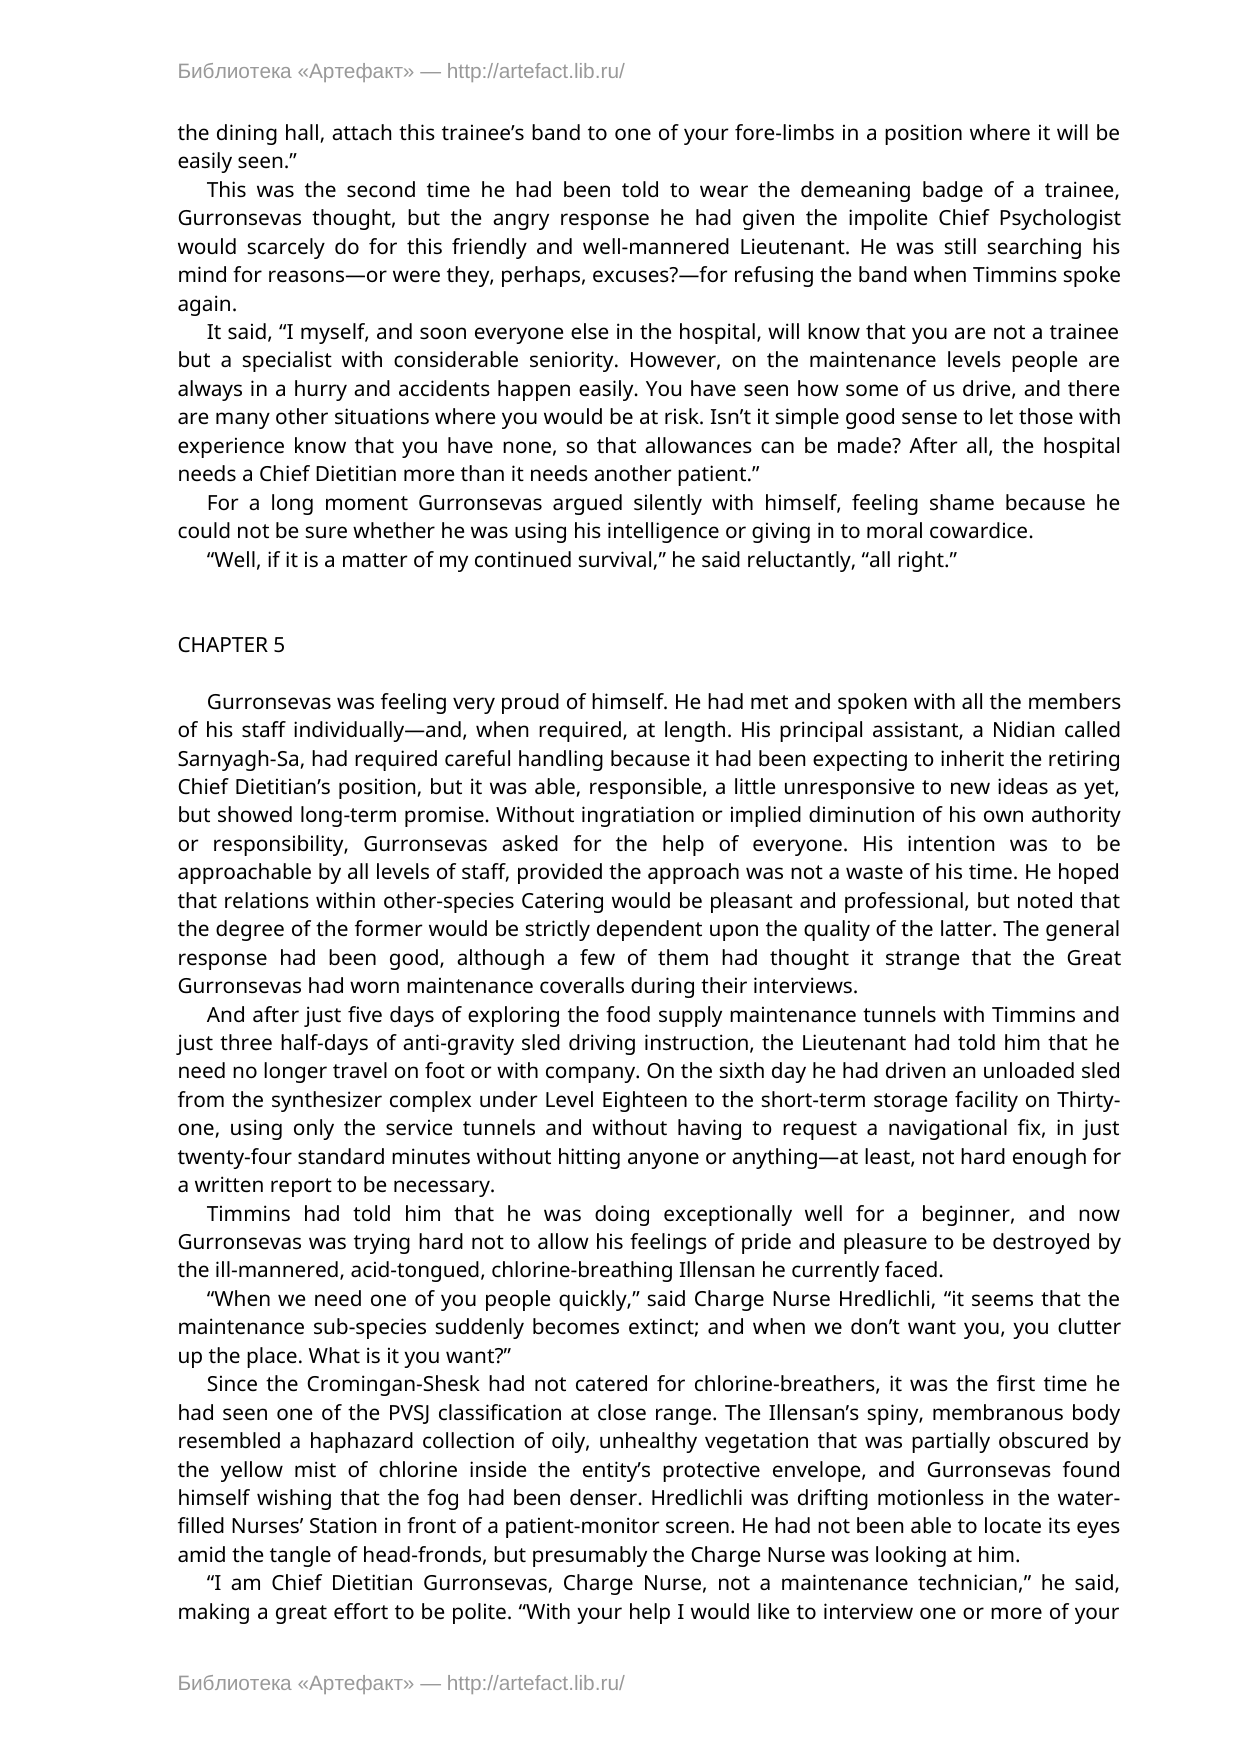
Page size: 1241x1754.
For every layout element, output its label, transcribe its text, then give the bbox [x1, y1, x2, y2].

subtitle CHAPTER 5 [177, 630, 1122, 658]
text Since the Cromingan-Shesk had not catered for chlorine-breathers, it was the first time he had seen one of the PVSJ classification at close range. The Illensan’s spiny, membranous body resembled a haphazard collection of oily, unhealthy vegetation that was partially obscured by the yellow mist of chlorine inside the entity’s protective envelope, and Gurronsevas found himself wishing that the fog had been denser. Hredlichli was drifting motionless in the water-filled Nurses’ Station in front of a patient-monitor screen. He had not been able to locate its eyes amid the tangle of head-fronds, but presumably the Charge Nurse was looking at him. [177, 1369, 1122, 1568]
text And after just five days of exploring the food supply maintenance tunnels with Timmins and just three half-days of anti-gravity sled driving instruction, the Lieutenant had told him that he need no longer travel on foot or with company. On the sixth day he had driven an unloaded sled from the synthesizer complex under Level Eighteen to the short-term storage facility on Thirty-one, using only the service tunnels and without having to request a navigational fix, in just twenty-four standard minutes without hitting anyone or anything—at least, not hard enough for a written report to be necessary. [177, 1000, 1122, 1199]
text “Well, if it is a matter of my continued survival,” he said reluctantly, “all right.” [177, 545, 1122, 573]
text “When we need one of you people quickly,” said Charge Nurse Hredlichli, “it seems that the maintenance sub-species suddenly becomes extinct; and when we don’t want you, you clutter up the place. What is it you want?” [177, 1284, 1122, 1369]
text This was the second time he had been told to wear the demeaning badge of a trainee, Gurronsevas thought, but the angry response he had given the impolite Chief Psychologist would scarcely do for this friendly and well-mannered Lieutenant. He was still searching his mind for reasons—or were they, perhaps, excuses?—for refusing the band when Timmins spoke again. [177, 175, 1122, 317]
text For a long moment Gurronsevas argued silently with himself, feeling shame because he could not be sure whether he was using his intelligence or giving in to moral cowardice. [177, 488, 1122, 545]
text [177, 118, 1122, 175]
text It said, “I myself, and soon everyone else in the hospital, will know that you are not a trainee but a specialist with considerable seniority. However, on the maintenance levels people are always in a hurry and accidents happen easily. You have seen how some of us drive, and there are many other situations where you would be at risk. Isn’t it simple good sense to let those with experience know that you have none, so that allowances can be made? After all, the hospital needs a Chief Dietitian more than it needs another patient.” [177, 317, 1122, 488]
text Timmins had told him that he was doing exceptionally well for a beginner, and now Gurronsevas was trying hard not to allow his feelings of pride and pleasure to be destroyed by the ill-mannered, acid-tongued, chlorine-breathing Illensan he currently faced. [177, 1199, 1122, 1284]
text Gurronsevas was feeling very proud of himself. He had met and spoken with all the members of his staff individually—and, when required, at length. His principal assistant, a Nidian called Sarnyagh-Sa, had required careful handling because it had been expecting to inherit the retiring Chief Dietitian’s position, but it was able, responsible, a little unresponsive to new ideas as yet, but showed long-term promise. Without ingratiation or implied diminution of his own authority or responsibility, Gurronsevas asked for the help of everyone. His intention was to be approachable by all levels of staff, provided the approach was not a waste of his time. He hoped that relations within other-species Catering would be pleasant and professional, but noted that the degree of the former would be strictly dependent upon the quality of the latter. The general response had been good, although a few of them had thought it strange that the Great Gurronsevas had worn maintenance coveralls during their interviews. [177, 687, 1122, 1000]
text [177, 1568, 1122, 1625]
